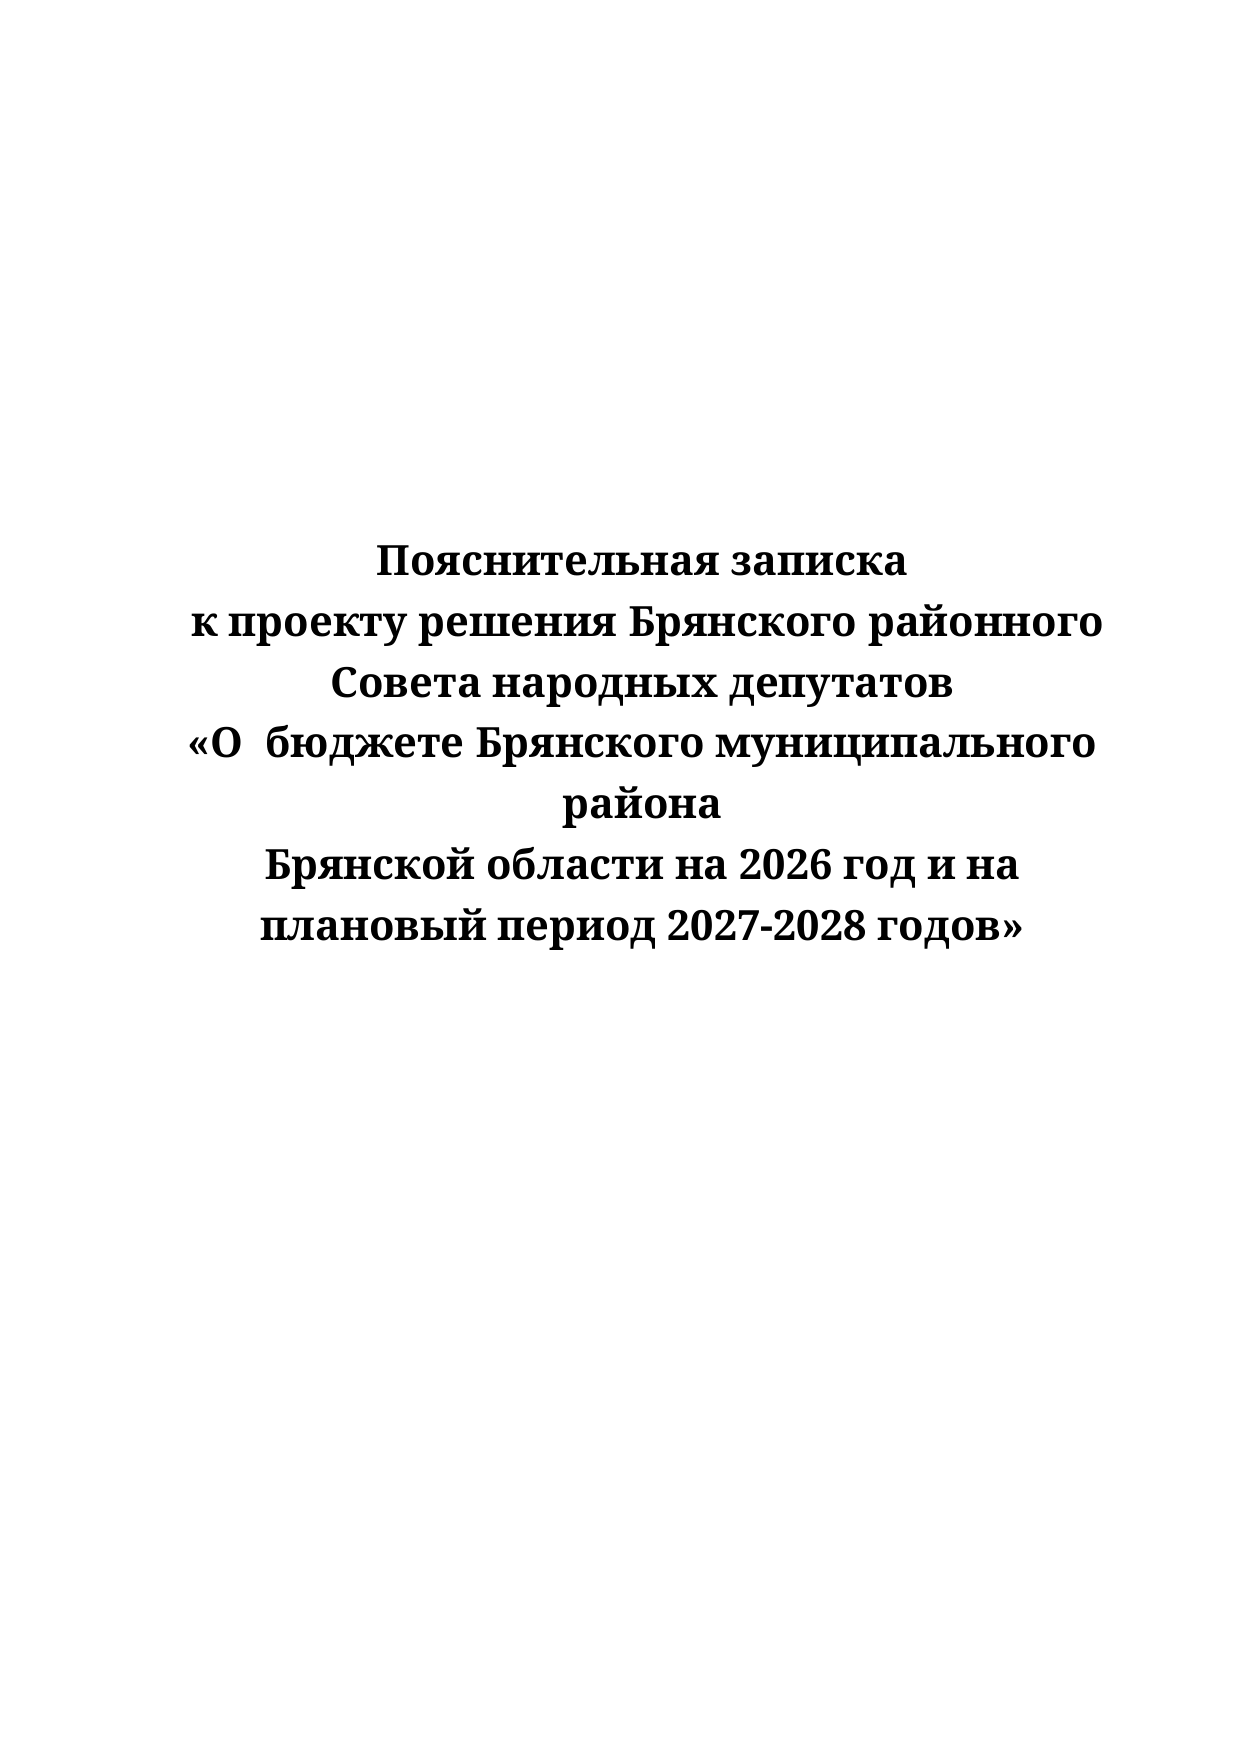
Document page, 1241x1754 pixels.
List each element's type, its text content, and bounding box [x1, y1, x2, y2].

text «О бюджете Брянского муниципального района [177, 713, 1107, 831]
text Брянской области на 2026 год и на плановый период 2027-2028 годов» [177, 835, 1107, 952]
text к проекту решения Брянского районного [177, 592, 1107, 648]
text Совета народных депутатов [177, 652, 1107, 709]
text Пояснительная записка [177, 531, 1107, 588]
